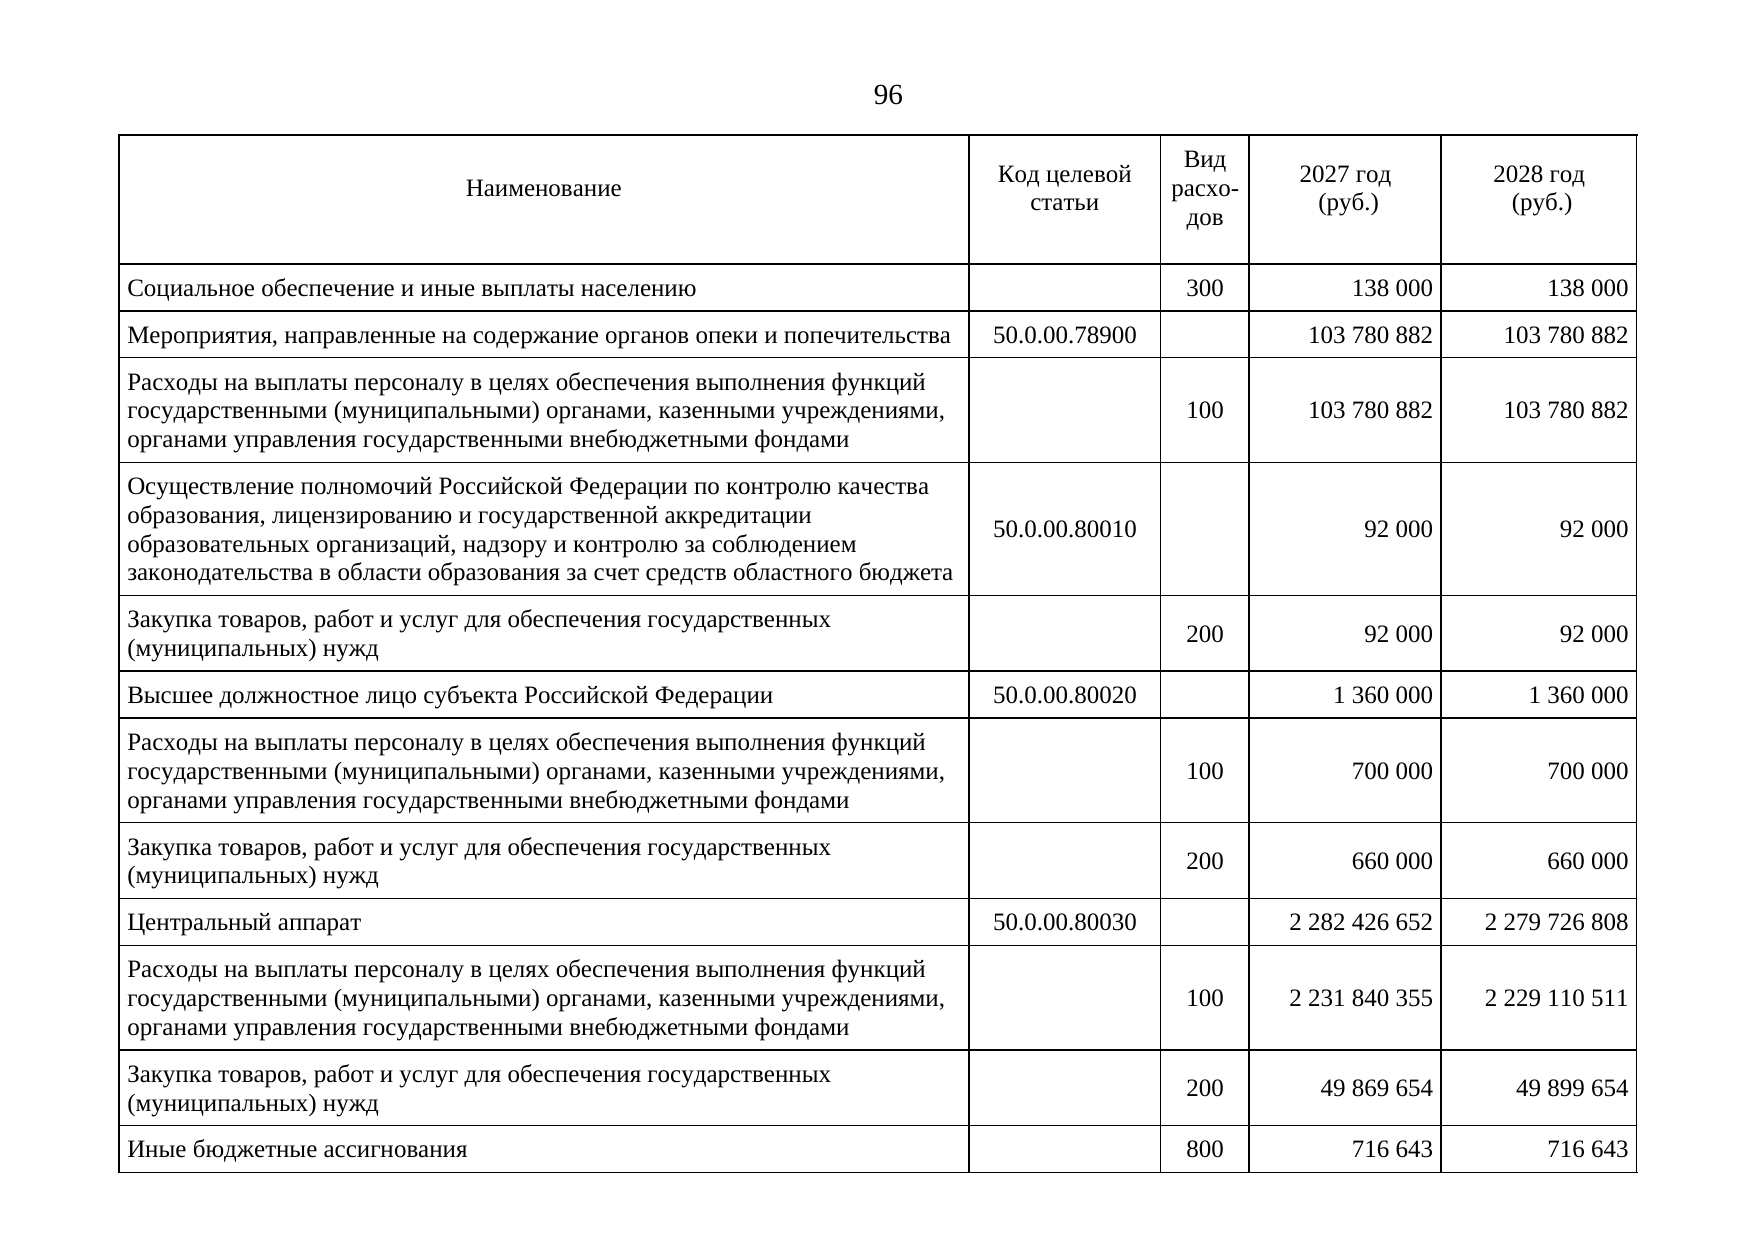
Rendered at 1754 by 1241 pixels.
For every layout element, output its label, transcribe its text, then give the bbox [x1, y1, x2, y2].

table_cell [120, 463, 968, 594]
table_header 2027 год (руб.) [1250, 136, 1440, 263]
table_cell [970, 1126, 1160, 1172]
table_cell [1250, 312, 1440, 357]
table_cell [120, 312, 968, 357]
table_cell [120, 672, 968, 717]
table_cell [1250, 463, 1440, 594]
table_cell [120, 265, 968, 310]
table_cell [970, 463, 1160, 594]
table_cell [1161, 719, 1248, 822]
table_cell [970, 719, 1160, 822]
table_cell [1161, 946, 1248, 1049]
table_header Код целевой статьи [970, 136, 1160, 263]
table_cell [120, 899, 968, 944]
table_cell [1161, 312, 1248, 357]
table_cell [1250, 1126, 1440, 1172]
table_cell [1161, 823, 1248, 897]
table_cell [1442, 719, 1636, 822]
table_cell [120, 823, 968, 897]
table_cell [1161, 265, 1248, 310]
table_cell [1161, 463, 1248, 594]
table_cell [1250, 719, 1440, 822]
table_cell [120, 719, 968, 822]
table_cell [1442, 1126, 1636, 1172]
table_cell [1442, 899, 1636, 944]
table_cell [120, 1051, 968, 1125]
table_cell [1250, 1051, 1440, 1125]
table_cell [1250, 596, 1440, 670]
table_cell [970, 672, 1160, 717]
table_header Наименование [120, 136, 968, 263]
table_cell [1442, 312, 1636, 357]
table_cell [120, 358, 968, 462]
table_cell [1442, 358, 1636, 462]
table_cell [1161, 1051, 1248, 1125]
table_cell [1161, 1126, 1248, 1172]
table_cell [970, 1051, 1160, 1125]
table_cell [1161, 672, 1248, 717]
table_header 2028 год (руб.) [1442, 136, 1636, 263]
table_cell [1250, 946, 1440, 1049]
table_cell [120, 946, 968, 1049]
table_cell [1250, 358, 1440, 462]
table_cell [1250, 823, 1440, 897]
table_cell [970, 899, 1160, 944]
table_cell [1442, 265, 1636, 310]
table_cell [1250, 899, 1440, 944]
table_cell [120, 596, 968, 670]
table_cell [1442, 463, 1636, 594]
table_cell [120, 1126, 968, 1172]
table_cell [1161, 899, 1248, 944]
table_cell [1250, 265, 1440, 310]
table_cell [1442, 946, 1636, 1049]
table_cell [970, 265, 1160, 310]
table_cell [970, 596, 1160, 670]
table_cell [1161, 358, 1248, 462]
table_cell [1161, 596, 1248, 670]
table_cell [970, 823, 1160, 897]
table_header Вид расхо- дов [1161, 136, 1248, 263]
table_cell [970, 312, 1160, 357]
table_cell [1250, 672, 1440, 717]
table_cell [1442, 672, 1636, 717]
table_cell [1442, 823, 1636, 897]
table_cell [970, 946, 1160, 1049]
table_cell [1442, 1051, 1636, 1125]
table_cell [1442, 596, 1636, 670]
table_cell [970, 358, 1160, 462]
